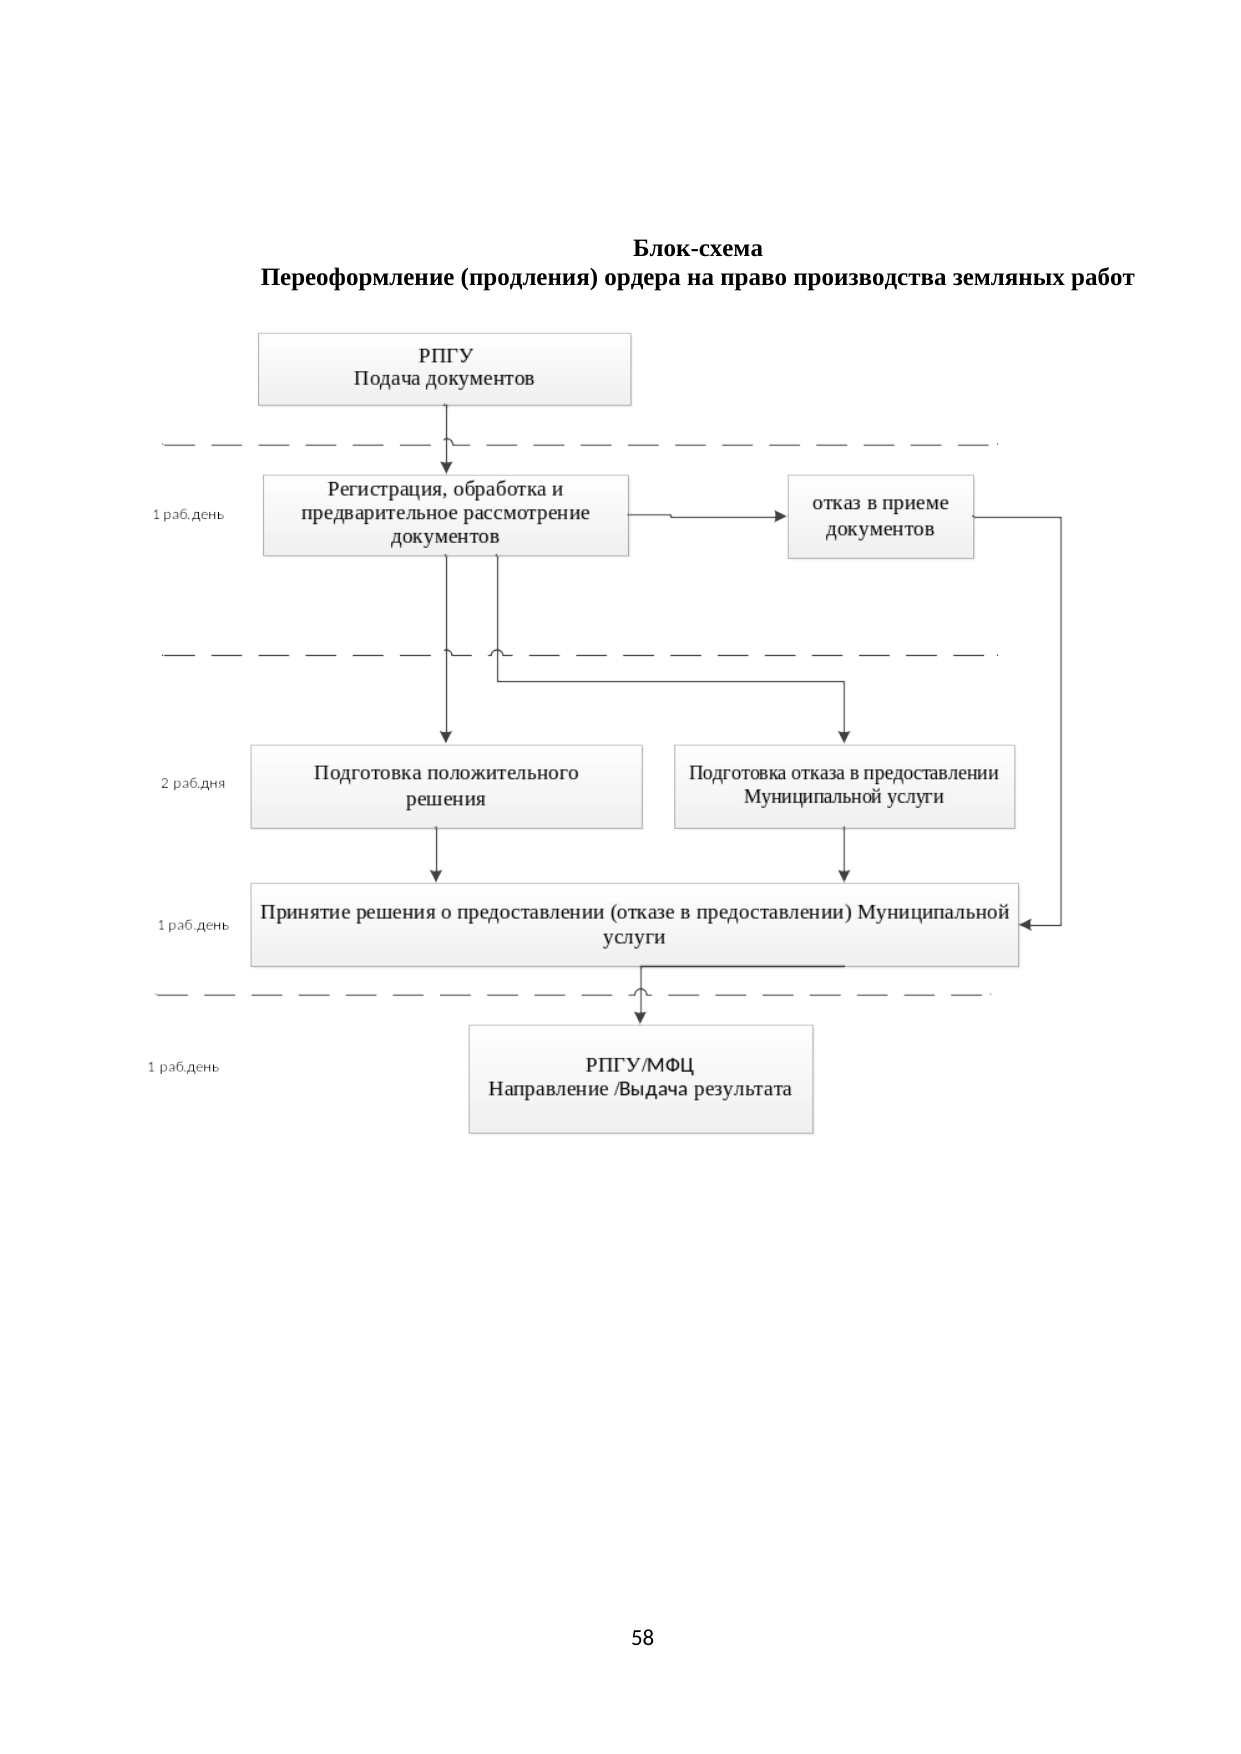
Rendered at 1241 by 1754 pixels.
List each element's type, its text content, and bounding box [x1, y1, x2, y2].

list Блок-схема [244, 233, 1152, 262]
list Переоформление (продления) ордера на право производства земляных работ [244, 262, 1152, 291]
